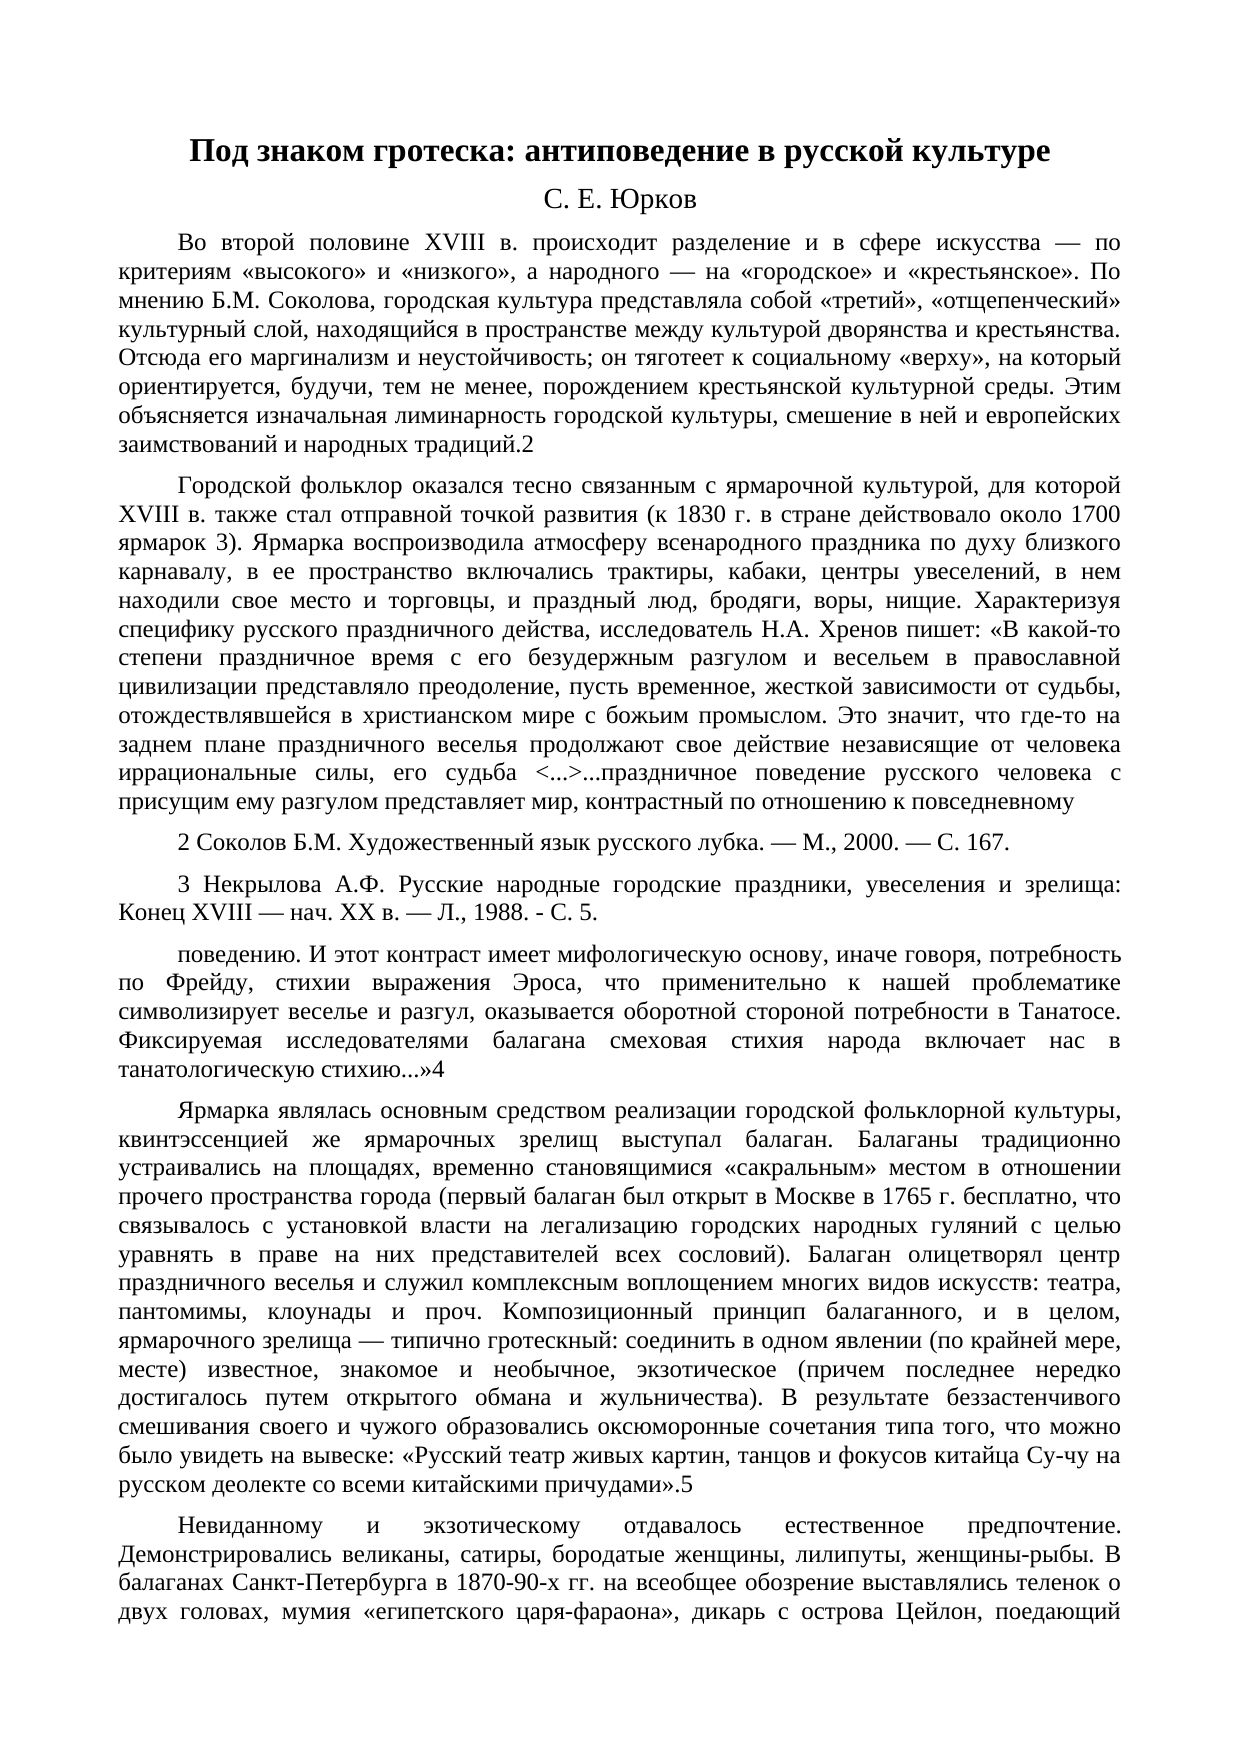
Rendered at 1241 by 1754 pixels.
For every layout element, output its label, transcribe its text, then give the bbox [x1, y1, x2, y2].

text поведению. И этот контраст имеет мифологическую основу, иначе говоря, потребность по Фрейду, стихии выражения Эроса, что применительно к нашей проблематике символизирует веселье и разгул, оказывается оборотной стороной потребности в Танатосе. Фиксируемая исследователями балагана смеховая стихия народа включает нас в танатологическую стихию...»4 [118, 939, 1122, 1082]
text С. Е. Юрков [118, 181, 1122, 215]
text 2 Соколов Б.М. Художественный язык русского лубка. — М., 2000. — С. 167. [118, 827, 1122, 856]
text 3 Некрылова А.Ф. Русские народные городские праздники, увеселения и зрелища: Конец XVIII — нач. XX в. — Л., 1988. - С. 5. [118, 869, 1122, 926]
text Городской фольклор оказался тесно связанным с ярмарочной культурой, для которой XVIII в. также стал отправной точкой развития (к 1830 г. в стране действовало около 1700 ярмарок 3). Ярмарка воспроизводила атмосферу всенародного праздника по духу близкого карнавалу, в ее пространство включались трактиры, кабаки, центры увеселений, в нем находили свое место и торговцы, и праздный люд, бродяги, воры, нищие. Характеризуя специфику русского праздничного действа, исследователь Н.А. Хренов пишет: «В какой-то степени праздничное время с его безудержным разгулом и весельем в православной цивилизации представляло преодоление, пусть временное, жесткой зависимости от судьбы, отождествлявшейся в христианском мире с божьим промыслом. Это значит, что где-то на заднем плане праздничного веселья продолжают свое действие независящие от человека иррациональные силы, его судьба <...>...праздничное поведение русского человека с присущим ему разгулом представляет мир, контрастный по отношению к повседневному [118, 470, 1122, 815]
text Ярмарка являлась основным средством реализации городской фольклорной культуры, квинтэссенцией же ярмарочных зрелищ выступал балаган. Балаганы традиционно устраивались на площадях, временно становящимися «сакральным» местом в отношении прочего пространства города (первый балаган был открыт в Москве в 1765 г. бесплатно, что связывалось с установкой власти на легализацию городских народных гуляний с целью уравнять в праве на них представителей всех сословий). Балаган олицетворял центр праздничного веселья и служил комплексным воплощением многих видов искусств: театра, пантомимы, клоунады и проч. Композиционный принцип балаганного, и в целом, ярмарочного зрелища — типично гротескный: соединить в одном явлении (по крайней мере, месте) известное, знакомое и необычное, экзотическое (причем последнее нередко достигалось путем открытого обмана и жульничества). В результате беззастенчивого смешивания своего и чужого образовались оксюморонные сочетания типа того, что можно было увидеть на вывеске: «Русский театр живых картин, танцов и фокусов китайца Су-чу на русском деолекте со всеми китайскими причудами».5 [118, 1095, 1122, 1497]
text Во второй половине XVIII в. происходит разделение и в сфере искусства — по критериям «высокого» и «низкого», а народного — на «городское» и «крестьянское». По мнению Б.М. Соколова, городская культура представляла собой «третий», «отщепенческий» культурный слой, находящийся в пространстве между культурой дворянства и крестьянства. Отсюда его маргинализм и неустойчивость; он тяготеет к социальному «верху», на который ориентируется, будучи, тем не менее, порождением крестьянской культурной среды. Этим объясняется изначальная лиминарность городской культуры, смешение в ней и европейских заимствований и народных традиций.2 [118, 227, 1122, 457]
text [118, 1510, 1122, 1625]
text Под знаком гротеска: антиповедение в русской культуре [118, 131, 1122, 169]
